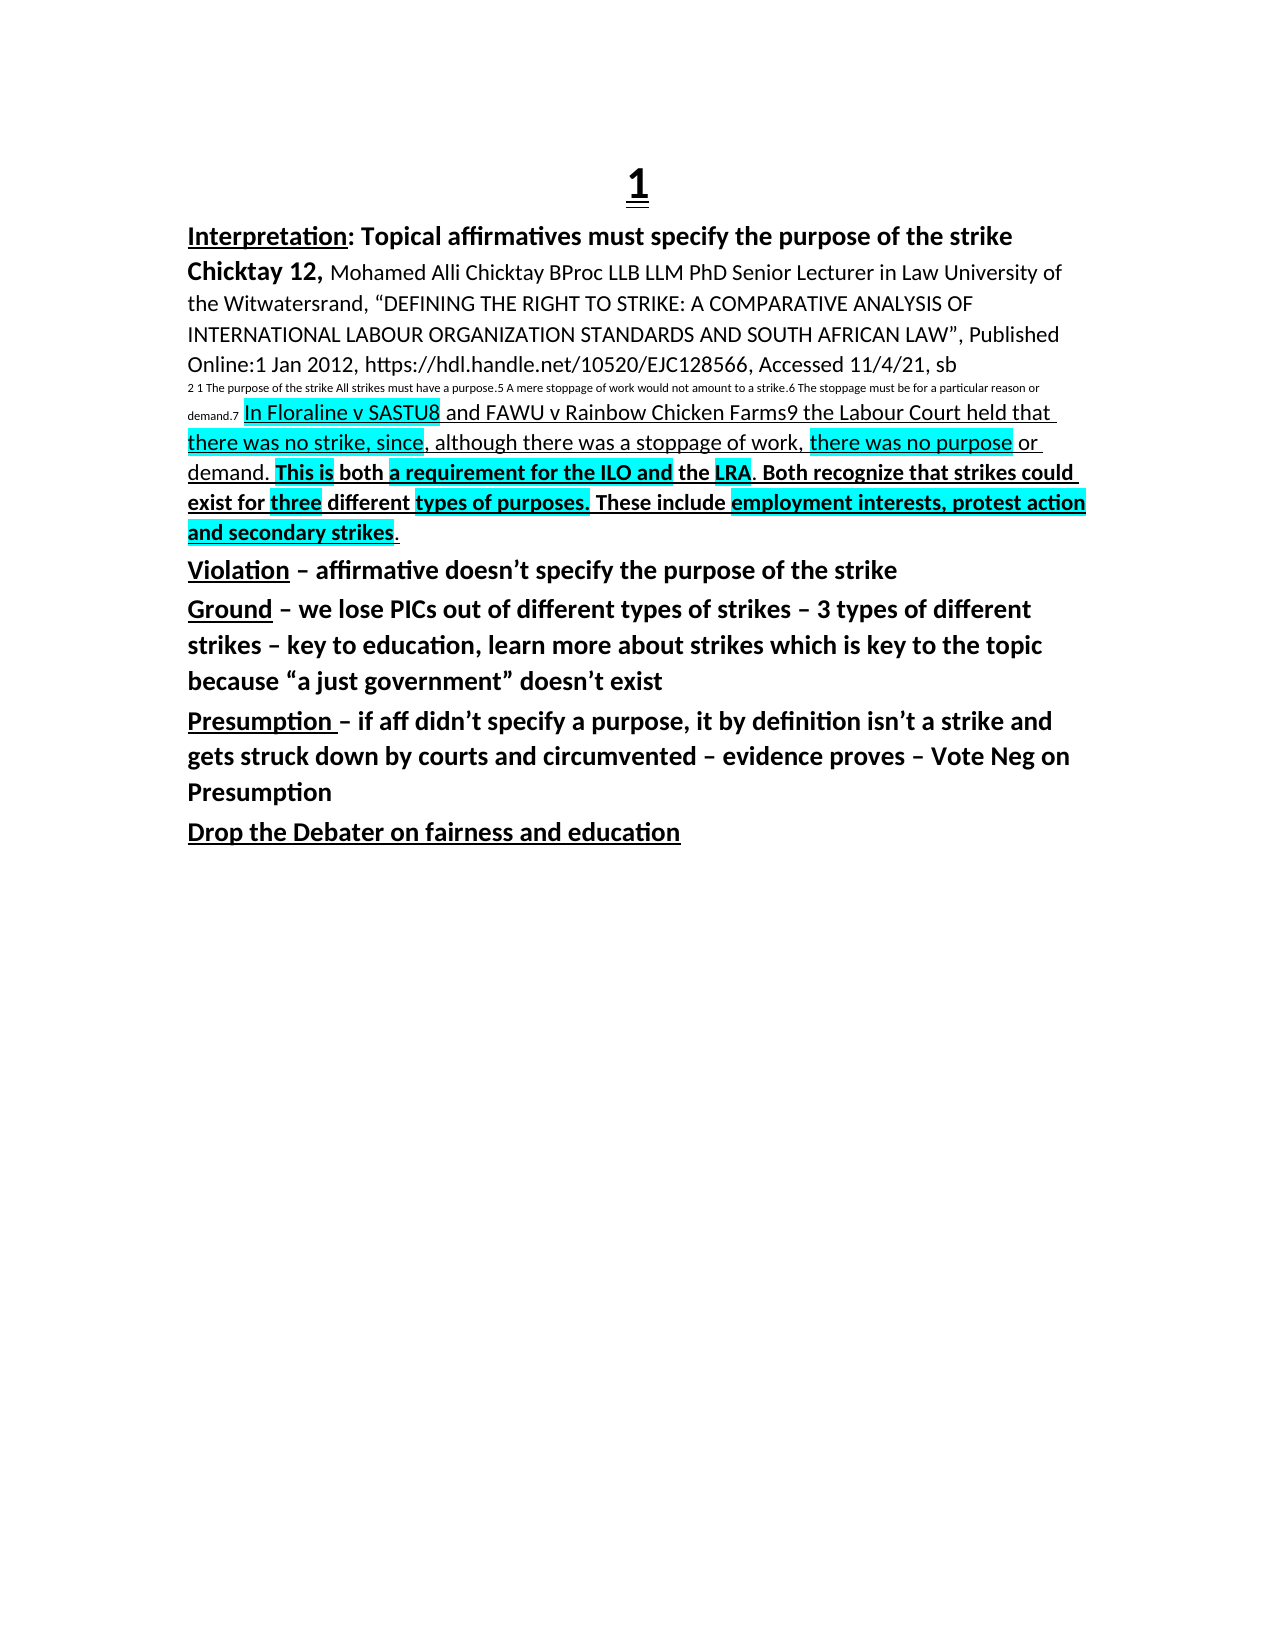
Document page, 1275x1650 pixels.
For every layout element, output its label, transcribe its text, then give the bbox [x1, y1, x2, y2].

text 2 1 The purpose of the strike All strikes must have a purpose.5 A mere stoppage of work would not amount to a strike.6 The stoppage must be for a particular reason or demand.7 In Floraline v SASTU8 and FAWU v Rainbow Chicken Farms9 the Labour Court held that there was no strike, since, although there was a stoppage of work, there was no purpose or demand. This is both a requirement for the ILO and the LRA. Both recognize that strikes could exist for three different types of purposes. These include employment interests, protest action and secondary strikes. [187, 380, 1087, 546]
subtitle 1 [187, 154, 1087, 210]
subtitle Presumption – if aff didn’t specify a purpose, it by definition isn’t a strike and gets struck down by courts and circumvented – evidence proves – Vote Neg on Presumption [187, 704, 1087, 808]
subtitle Ground – we lose PICs out of different types of strikes – 3 types of different strikes – key to education, learn more about strikes which is key to the topic because “a just government” doesn’t exist [187, 593, 1087, 697]
subtitle Violation – affirmative doesn’t specify the purpose of the strike [187, 553, 1087, 586]
subtitle Drop the Debater on fairness and education [187, 815, 1087, 848]
subtitle Interpretation: Topical affirmatives must specify the purpose of the strike [187, 219, 1087, 252]
text Chicktay 12, Mohamed Alli Chicktay BProc LLB LLM PhD Senior Lecturer in Law University of the Witwatersrand, “DEFINING THE RIGHT TO STRIKE: A COMPARATIVE ANALYSIS OF INTERNATIONAL LABOUR ORGANIZATION STANDARDS AND SOUTH AFRICAN LAW”, Published Online:1 Jan 2012, https://hdl.handle.net/10520/EJC128566, Accessed 11/4/21, sb [187, 254, 1087, 378]
